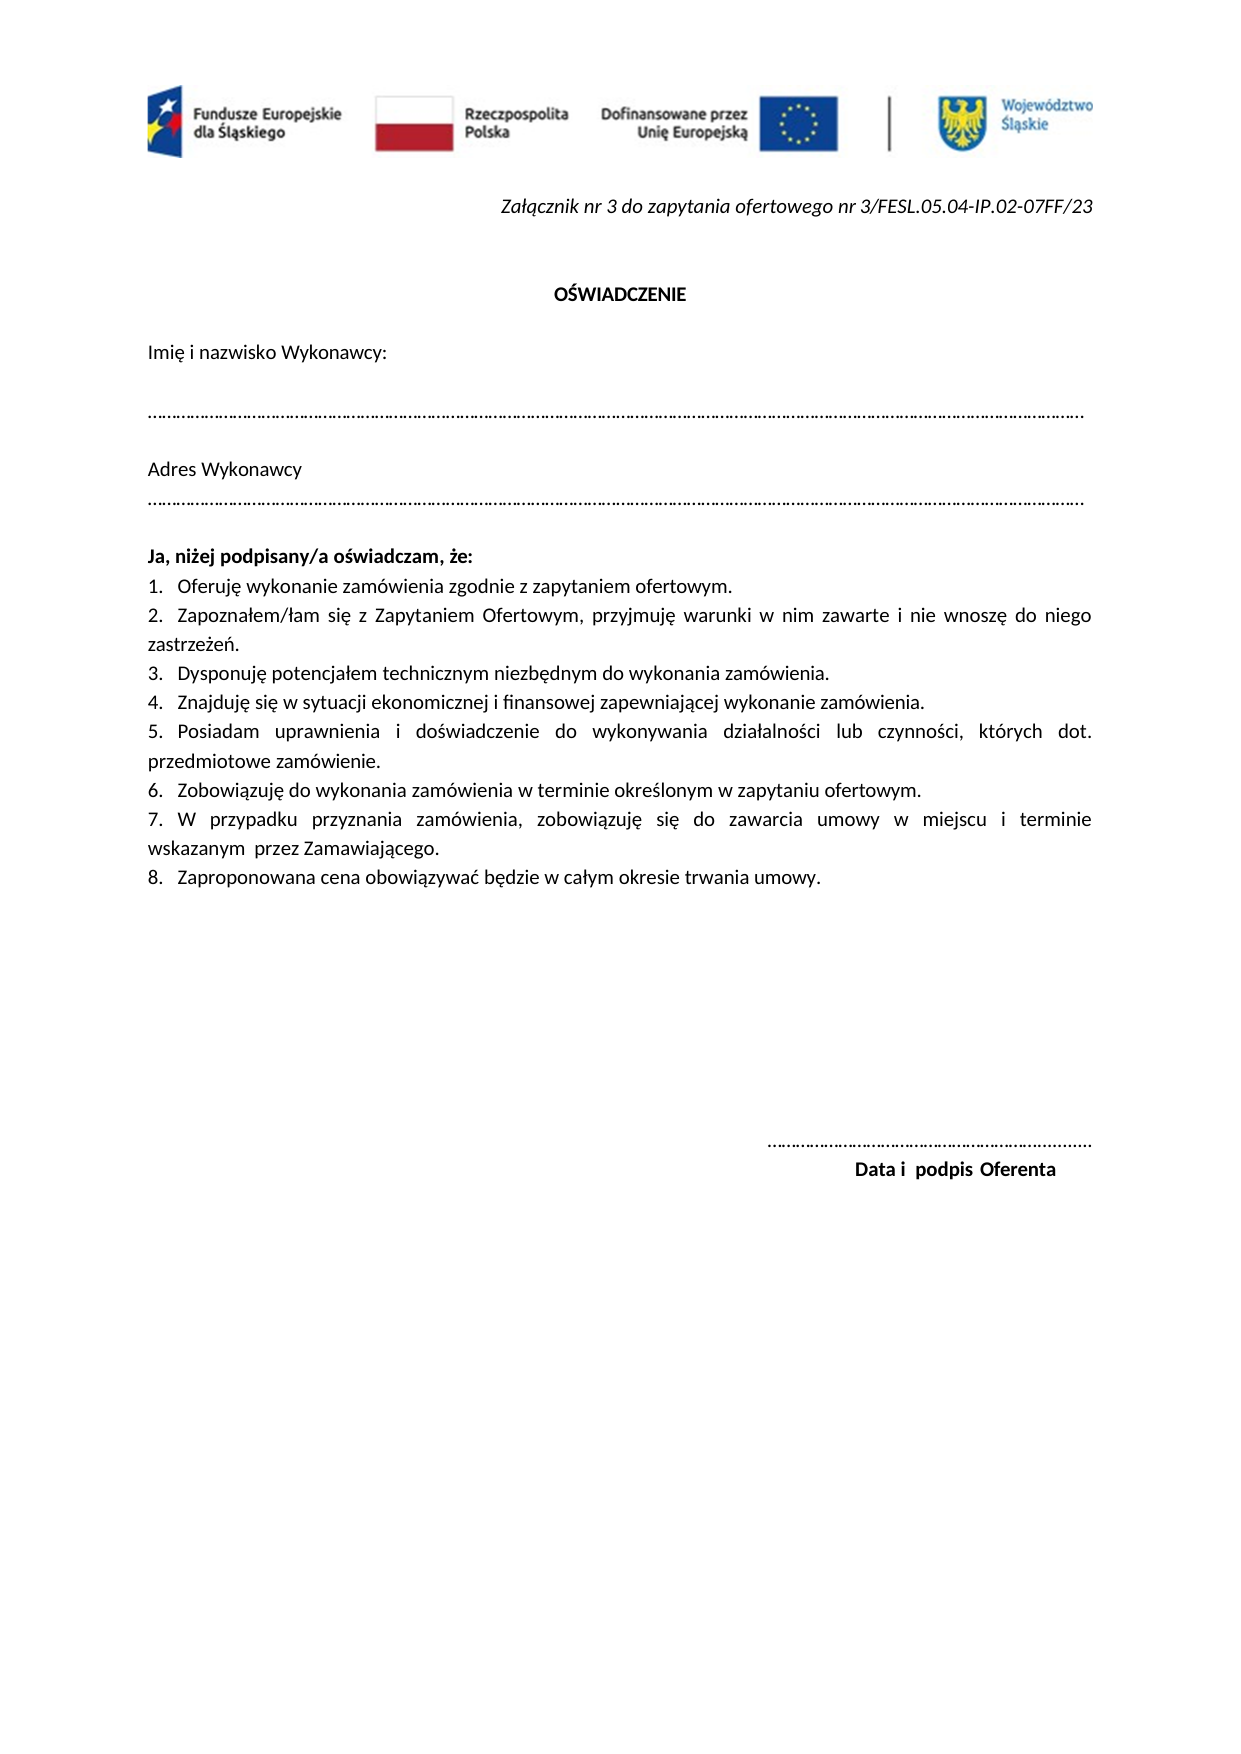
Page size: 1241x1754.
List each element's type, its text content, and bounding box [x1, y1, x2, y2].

list Zapoznałem/łam się z Zapytaniem Ofertowym, przyjmuję warunki w nim zawarte i nie wnoszę do niego zastrzeżeń. [148, 602, 1093, 657]
text ……………………………………………………………………………………………………………………………………………………………………………… [148, 398, 1093, 423]
picture [147, 85, 1093, 158]
list Oferuję wykonanie zamówienia zgodnie z zapytaniem ofertowym. [148, 573, 1093, 598]
list Zobowiązuję do wykonania zamówienia w terminie określonym w zapytaniu ofertowym. [148, 777, 1093, 802]
text Data i podpis Oferenta [148, 1156, 1093, 1182]
text …………………………………………………........... [148, 1127, 1093, 1152]
list W przypadku przyznania zamówienia, zobowiązuję się do zawarcia umowy w miejscu i terminie wskazanym przez Zamawiającego. [148, 806, 1093, 861]
list Dysponuję potencjałem technicznym niezbędnym do wykonania zamówienia. [148, 660, 1093, 686]
subtitle OŚWIADCZENIE [148, 281, 1093, 307]
text ……………………………………………………………………………………………………………………………………………………………………………… [148, 485, 1093, 511]
subtitle Ja, niżej podpisany/a oświadczam, że: [148, 544, 1093, 569]
text Załącznik nr 3 do zapytania ofertowego nr 3/FESL.05.04-IP.02-07FF/23 [148, 194, 1093, 219]
list Posiadam uprawnienia i doświadczenie do wykonywania działalności lub czynności, których dot. przedmiotowe zamówienie. [148, 719, 1093, 773]
list Znajduję się w sytuacji ekonomicznej i finansowej zapewniającej wykonanie zamówienia. [148, 689, 1093, 715]
list Zaproponowana cena obowiązywać będzie w całym okresie trwania umowy. [148, 864, 1093, 890]
text Adres Wykonawcy [148, 456, 1093, 482]
text Imię i nazwisko Wykonawcy: [148, 339, 1093, 365]
